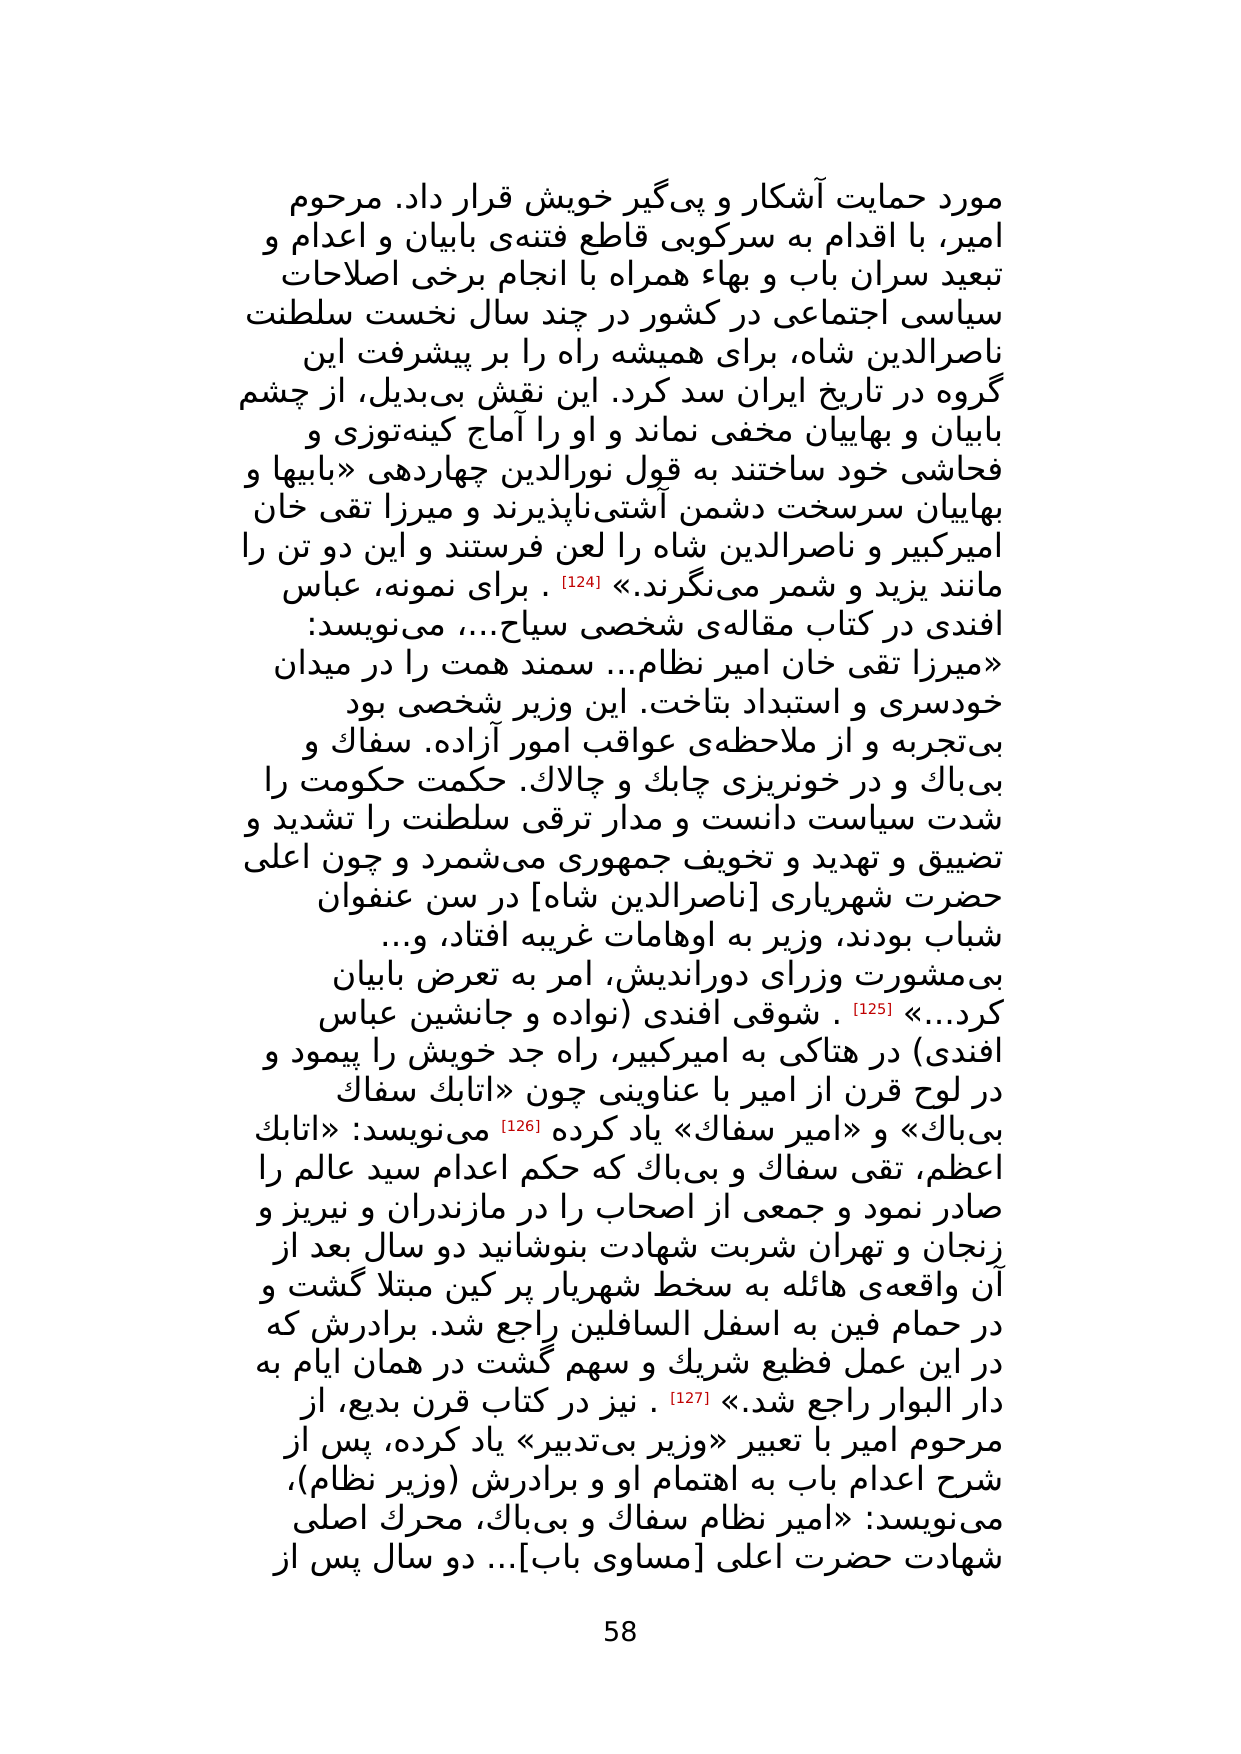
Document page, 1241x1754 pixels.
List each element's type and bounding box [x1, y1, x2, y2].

text [236, 177, 1004, 1576]
